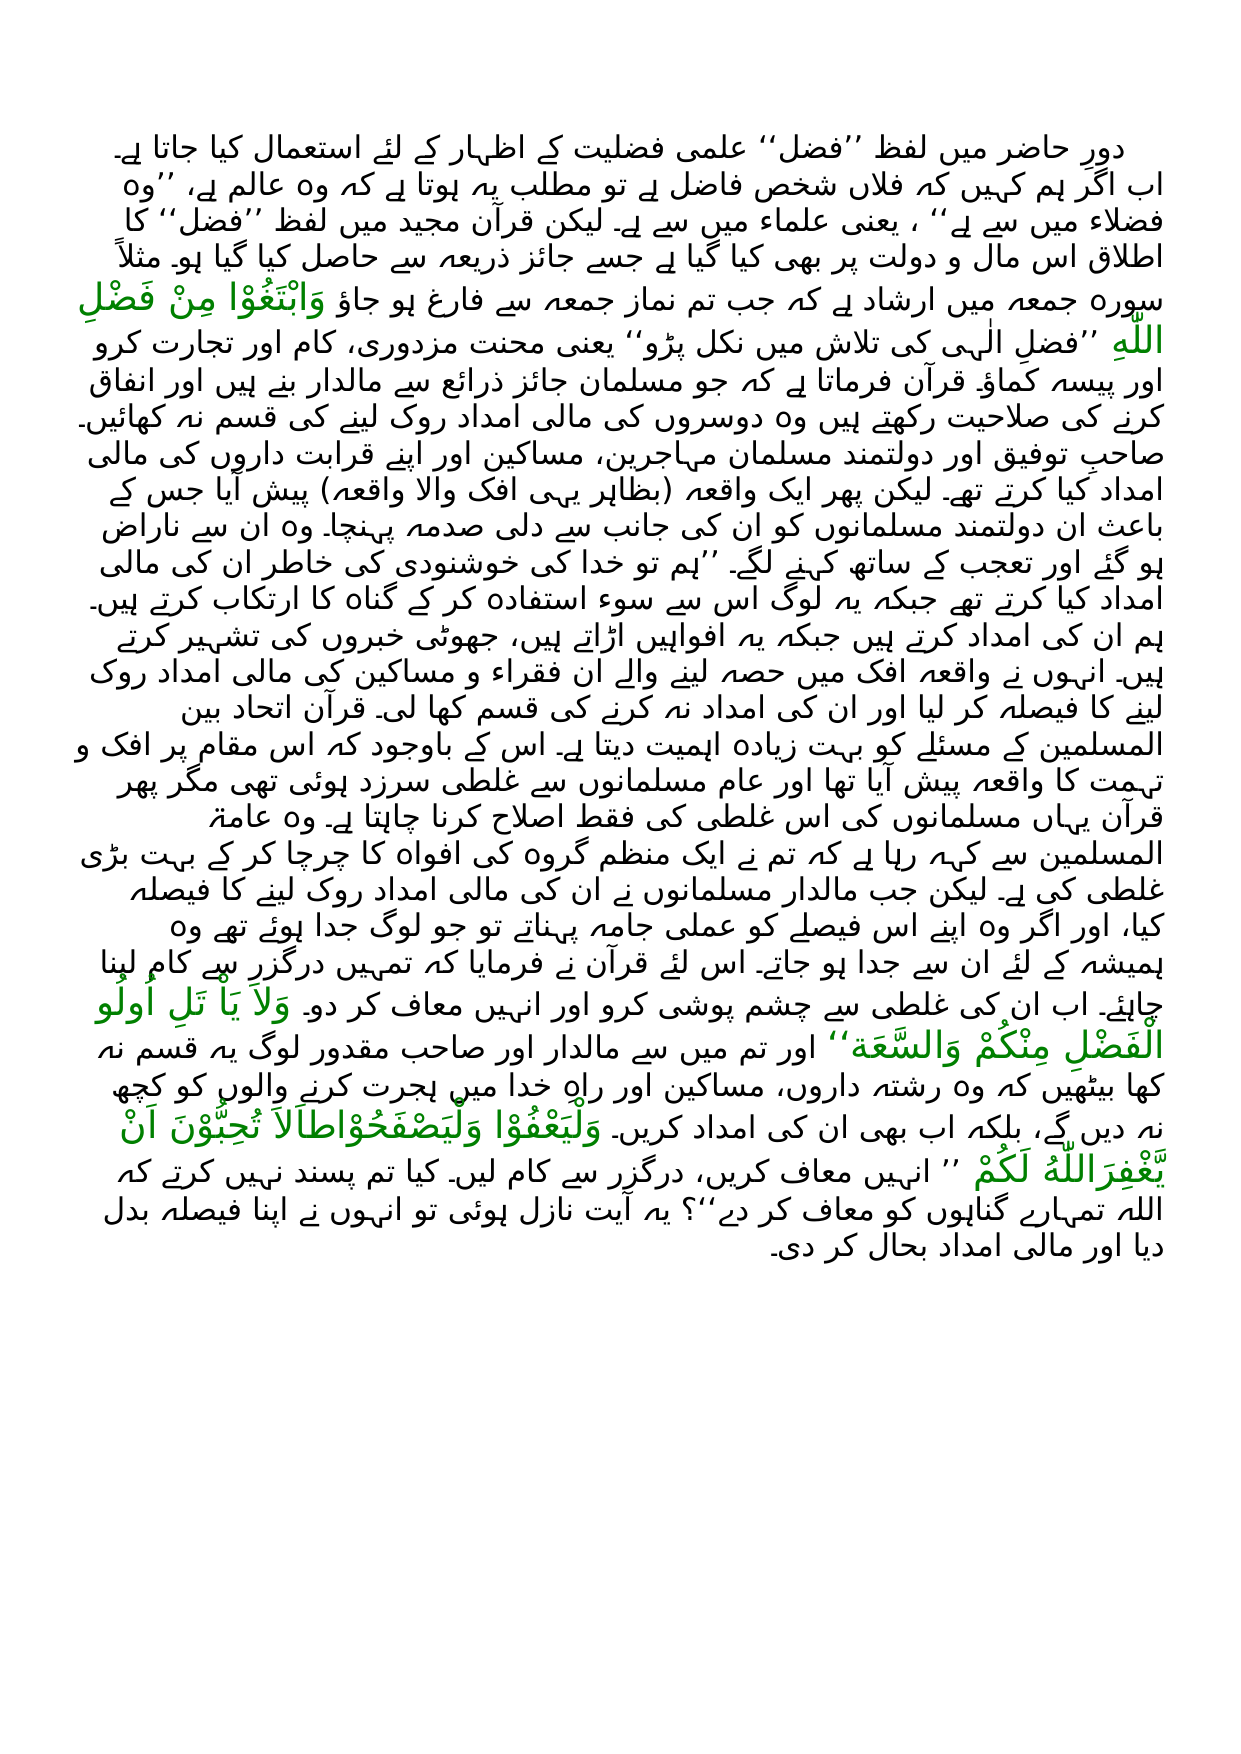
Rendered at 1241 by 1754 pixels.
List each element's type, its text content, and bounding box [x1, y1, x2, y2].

text دورِ حاضر میں لفظ ’’فضل‘‘ علمی فضلیت کے اظہار کے لئے استعمال کیا جاتا ہے۔ اب اگر ہم کہیں کہ فلاں شخص فاضل ہے تو مطلب یہ ہوتا ہے کہ وہ عالم ہے، ’’وہ فضلاء میں سے ہے‘‘ ، یعنی علماء میں سے ہے۔ لیکن قرآن مجید میں لفظ ’’فضل‘‘ کا اطلاق اس مال و دولت پر بھی کیا گیا ہے جسے جائز ذریعہ سے حاصل کیا گیا ہو۔ مثلاً سورہ جمعہ میں ارشاد ہے کہ جب تم نماز جمعہ سے فارغ ہو جاؤ وَابْتَغُوْا مِنْ فَضْلِ اللّٰهِ ’’فضلِ الٰہی کی تلاش میں نکل پڑو‘‘ یعنی محنت مزدوری، کام اور تجارت کرو اور پیسہ کماؤ۔ قرآن فرماتا ہے کہ جو مسلمان جائز ذرائع سے مالدار بنے ہیں اور انفاق کرنے کی صلاحیت رکھتے ہیں وہ دوسروں کی مالی امداد روک لینے کی قسم نہ کھائیں۔ صاحبِ توفیق اور دولتمند مسلمان مہاجرین، مساکین اور اپنے قرابت داروں کی مالی امداد کیا کرتے تھے۔ لیکن پھر ایک واقعہ (بظاہر یہی افک والا واقعہ) پیش آیا جس کے باعث ان دولتمند مسلمانوں کو ان کی جانب سے دلی صدمہ پہنچا۔ وہ ان سے ناراض ہو گئے اور تعجب کے ساتھ کہنے لگے۔ ’’ہم تو خدا کی خوشنودی کی خاطر ان کی مالی امداد کیا کرتے تھے جبکہ یہ لوگ اس سے سوء استفادہ کر کے گناہ کا ارتکاب کرتے ہیں۔ ہم ان کی امداد کرتے ہیں جبکہ یہ افواہیں اڑاتے ہیں، جھوٹی خبروں کی تشہیر کرتے ہیں۔ انہوں نے واقعہ افک میں حصہ لینے والے ان فقراء و مساکین کی مالی امداد روک لینے کا فیصلہ کر لیا اور ان کی امداد نہ کرنے کی قسم کھا لی۔ قرآن اتحاد بین المسلمین کے مسئلے کو بہت زیادہ اہمیت دیتا ہے۔ اس کے باوجود کہ اس مقام پر افک و تہمت کا واقعہ پیش آیا تھا اور عام مسلمانوں سے غلطی سرزد ہوئی تھی مگر پھر قرآن یہاں مسلمانوں کی اس غلطی کی فقط اصلاح کرنا چاہتا ہے۔ وہ عامۃ المسلمین سے کہہ رہا ہے کہ تم نے ایک منظم گروہ کی افواہ کا چرچا کر کے بہت بڑی غلطی کی ہے۔ لیکن جب مالدار مسلمانوں نے ان کی مالی امداد روک لینے کا فیصلہ کیا، اور اگر وہ اپنے اس فیصلے کو عملی جامہ پہناتے تو جو لوگ جدا ہوئے تھے وہ ہمیشہ کے لئے ان سے جدا ہو جاتے۔ اس لئے قرآن نے فرمایا کہ تمہیں درگزر سے کام لینا چاہئے۔ اب ان کی غلطی سے چشم پوشی کرو اور انہیں معاف کر دو۔ وَلاَ یَاْ تَلِ اُولُو الْفَضْلِ مِنْکُمْ وَالسَّعَة‘‘ اور تم میں سے مالدار اور صاحب مقدور لوگ یہ قسم نہ کھا بیٹھیں کہ وہ رشتہ داروں، مساکین اور راہِ خدا میں ہجرت کرنے والوں کو کچھ نہ دیں گے، بلکہ اب بھی ان کی امداد کریں۔ وَلْیَعْفُوْا وَلْیَصْفَحُوْاطاَلاَ تُحِبُّوْنَ اَنْ یَّغْفِرَاللّٰهُ لَکُمْ ’’ انہیں معاف کریں، درگزر سے کام لیں۔ کیا تم پسند نہیں کرتے کہ اللہ تمہارے گناہوں کو معاف کر دے‘‘؟ یہ آیت نازل ہوئی تو انہوں نے اپنا فیصلہ بدل دیا اور مالی امداد بحال کر دی۔ [75, 130, 1165, 1264]
